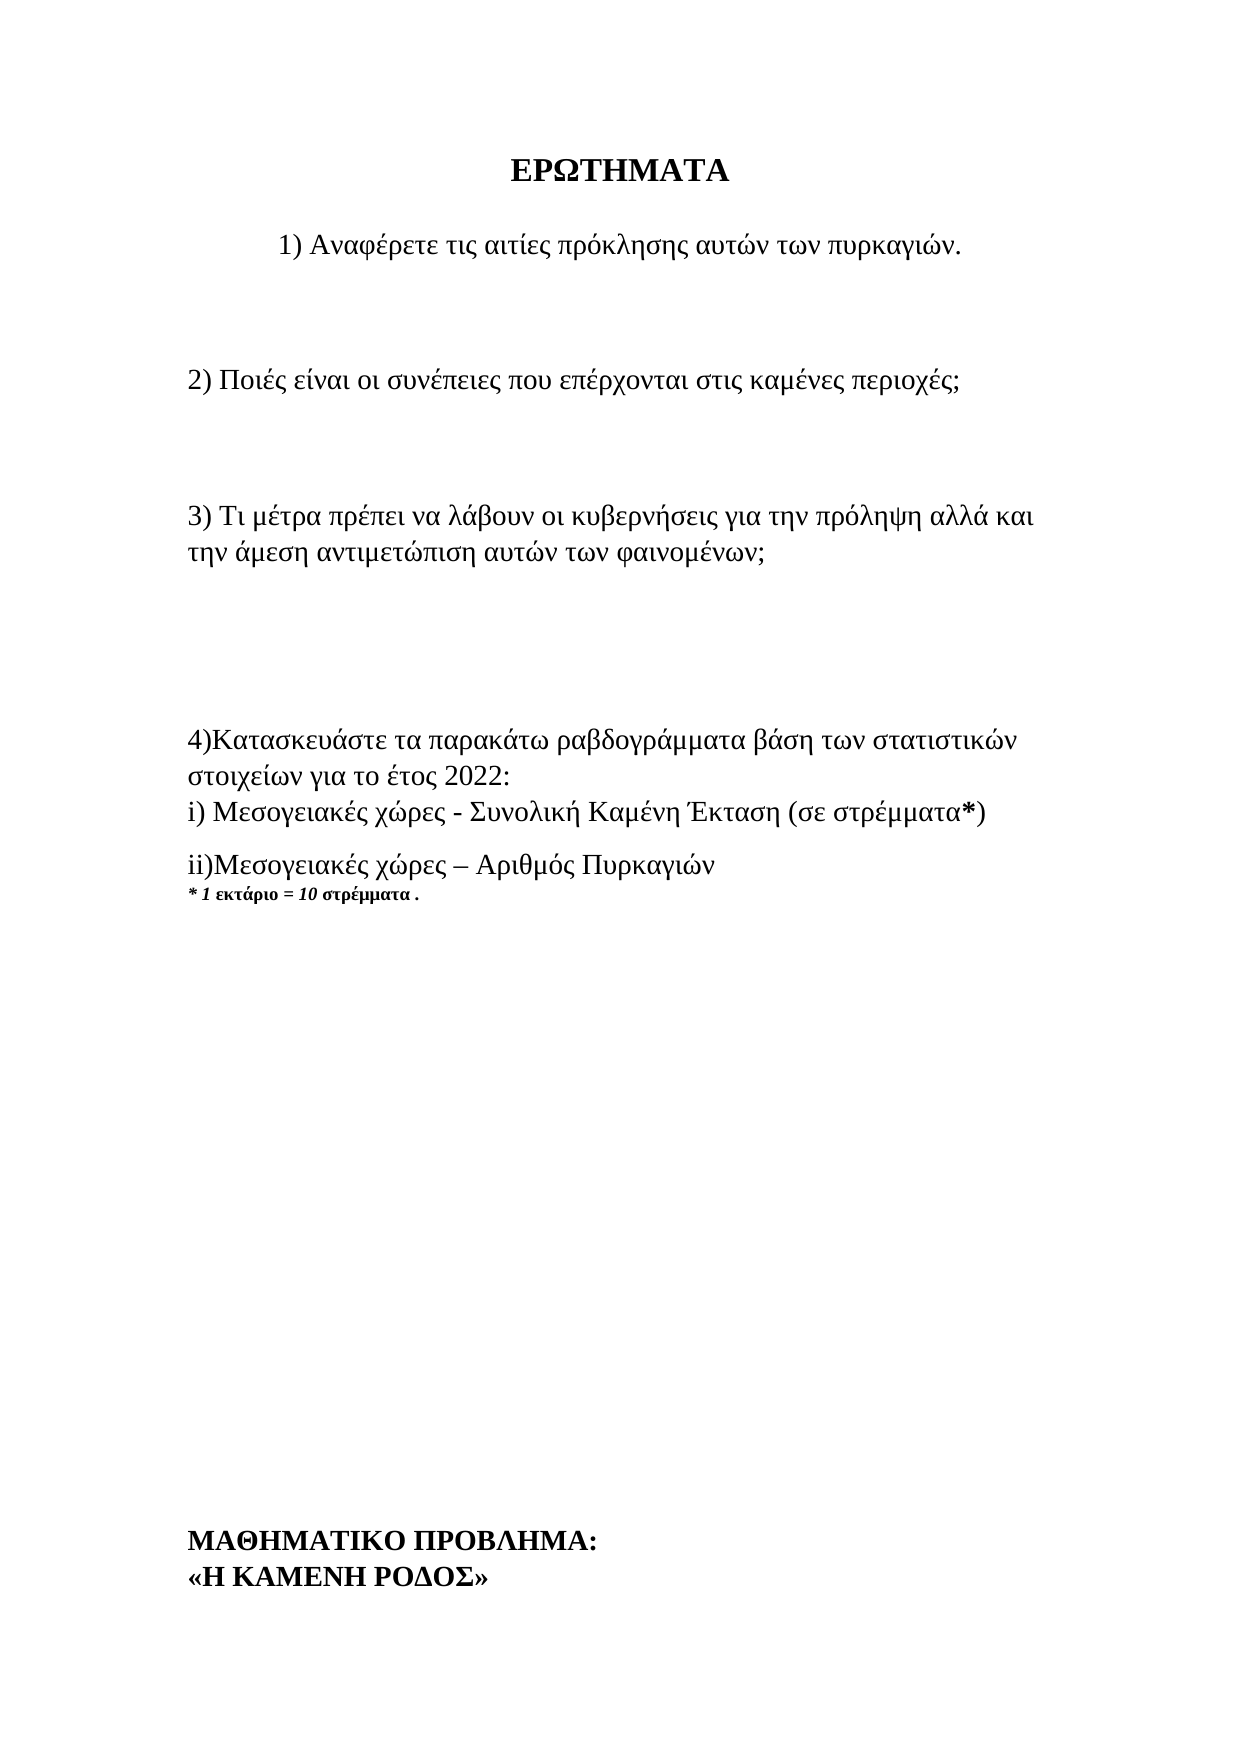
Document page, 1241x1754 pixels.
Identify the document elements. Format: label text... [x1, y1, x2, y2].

text 3) Τι μέτρα πρέπει να λάβουν οι κυβερνήσεις για την πρόληψη αλλά και την άμεση αντιμετώπιση αυτών των φαινομένων; [187, 498, 1053, 598]
text 2) Ποιές είναι οι συνέπειες που επέρχονται στις καμένες περιοχές; [187, 362, 1053, 426]
text 4)Κατασκευάστε τα παρακάτω ραβδογράμματα βάση των στατιστικών στοιχείων για το έτος 2022: i) Μεσογειακές χώρες - Συνολική Καμένη Έκταση (σε στρέμματα*) [187, 722, 1053, 828]
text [187, 1523, 1053, 1593]
text ii)Μεσογειακές χώρες – Αριθμός Πυρκαγιών * 1 εκτάριο = 10 στρέμματα . [187, 847, 1053, 1007]
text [187, 150, 1053, 291]
